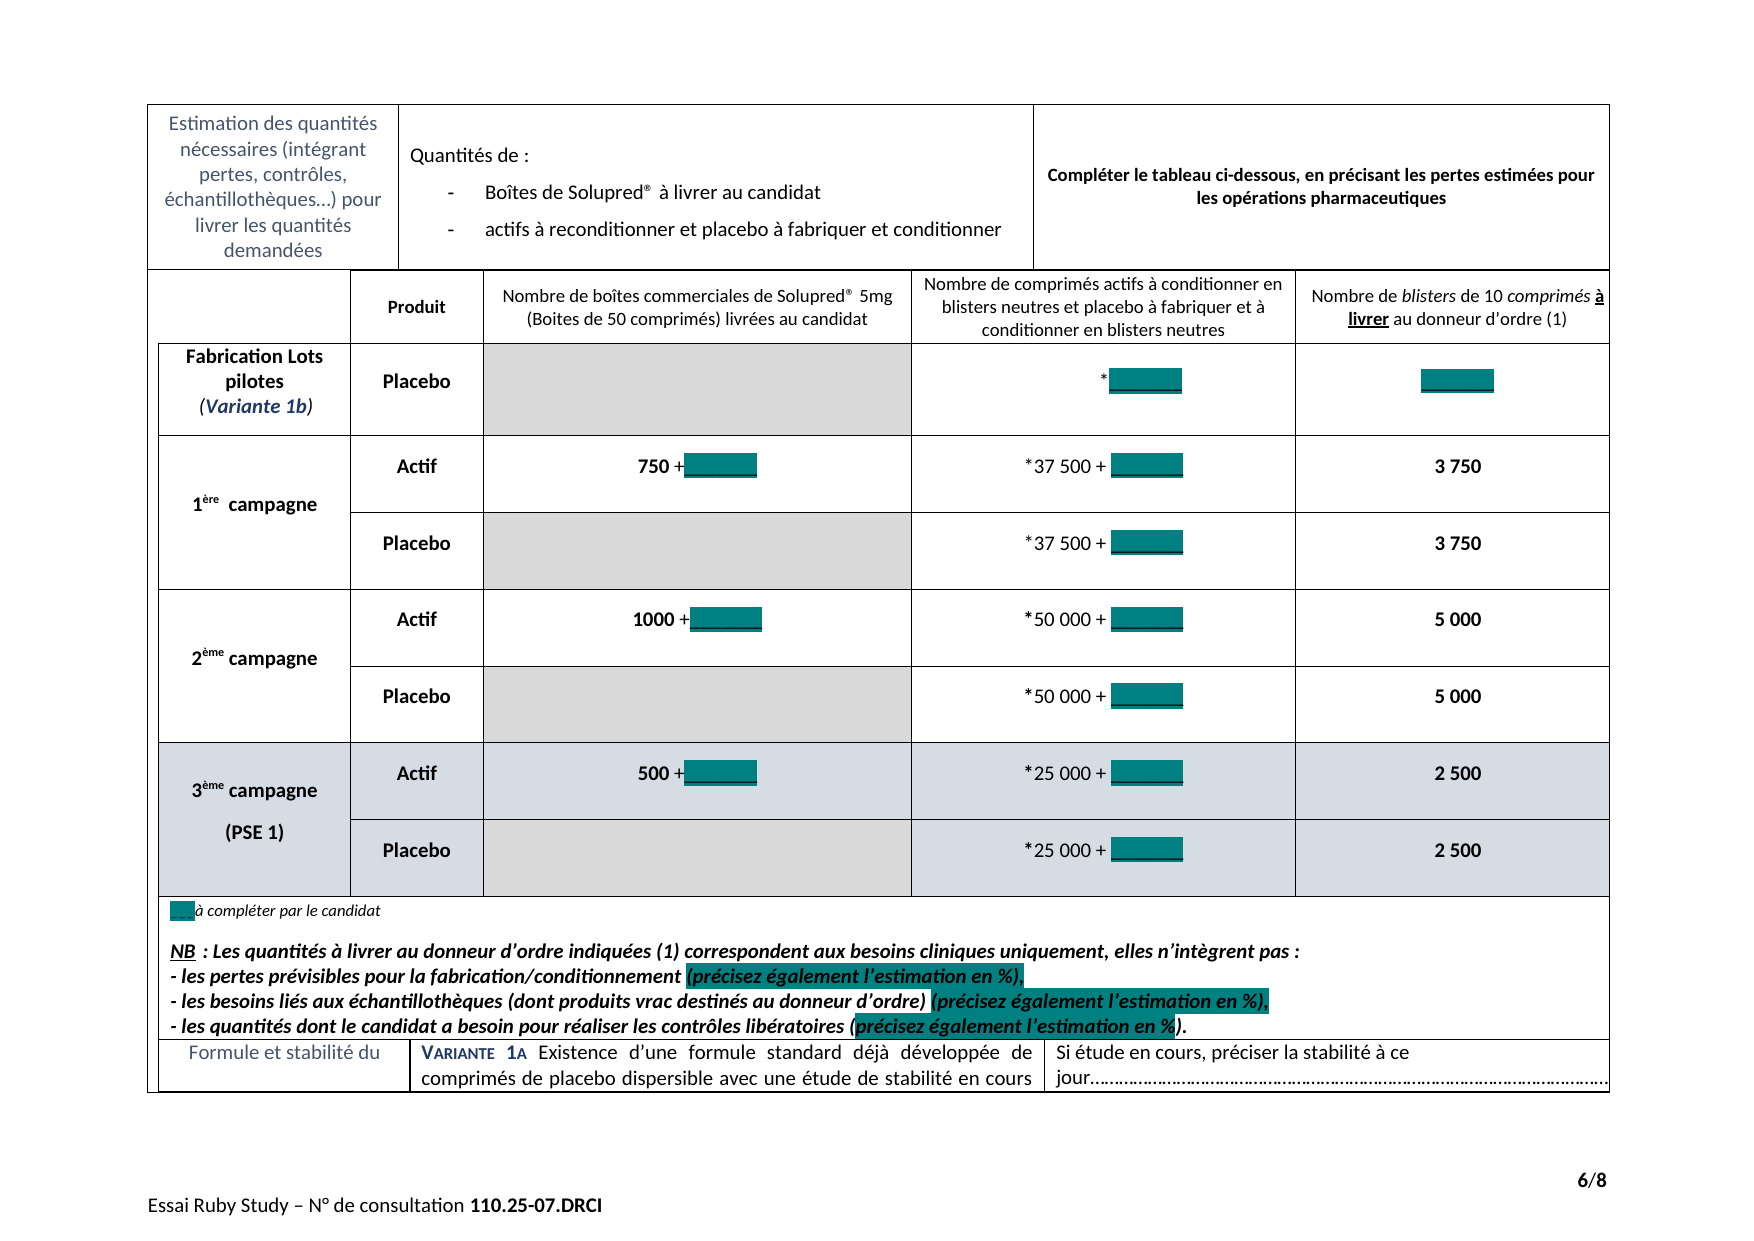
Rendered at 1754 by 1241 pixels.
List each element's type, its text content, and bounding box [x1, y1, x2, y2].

table_cell Quantités de : Boîtes de Solupred® à livrer au candidat actifs à reconditionner et placebo à fabriquer et conditionner [399, 105, 1033, 269]
table_cell [411, 1040, 1044, 1091]
table_cell [351, 513, 483, 589]
table_cell [351, 436, 483, 512]
table_cell [912, 667, 1295, 742]
table_cell [1296, 513, 1609, 589]
table_cell Estimation des quantités nécessaires (intégrant pertes, contrôles, échantillothèques…) pour livrer les quantités demandées [148, 105, 398, 269]
table_cell [912, 513, 1295, 589]
table_cell [1296, 436, 1609, 512]
table_cell [159, 1040, 409, 1091]
table_cell [912, 344, 1295, 435]
table_cell [484, 271, 911, 343]
table_cell [912, 436, 1295, 512]
table_cell [1045, 1040, 1609, 1091]
table_cell [912, 271, 1295, 343]
table_cell [1296, 590, 1609, 666]
table_cell [484, 590, 911, 666]
table_cell [1296, 667, 1609, 742]
table_cell [351, 667, 483, 742]
table_cell [1296, 271, 1609, 343]
table_cell [912, 590, 1295, 666]
table_cell [148, 270, 350, 1092]
table_cell [484, 436, 911, 512]
table_cell [1296, 344, 1609, 435]
table_cell Compléter le tableau ci-dessous, en précisant les pertes estimées pour les opérations pharmaceutiques [1034, 105, 1609, 269]
table_cell [351, 344, 483, 435]
table_cell [351, 271, 483, 343]
table_cell [351, 590, 483, 666]
